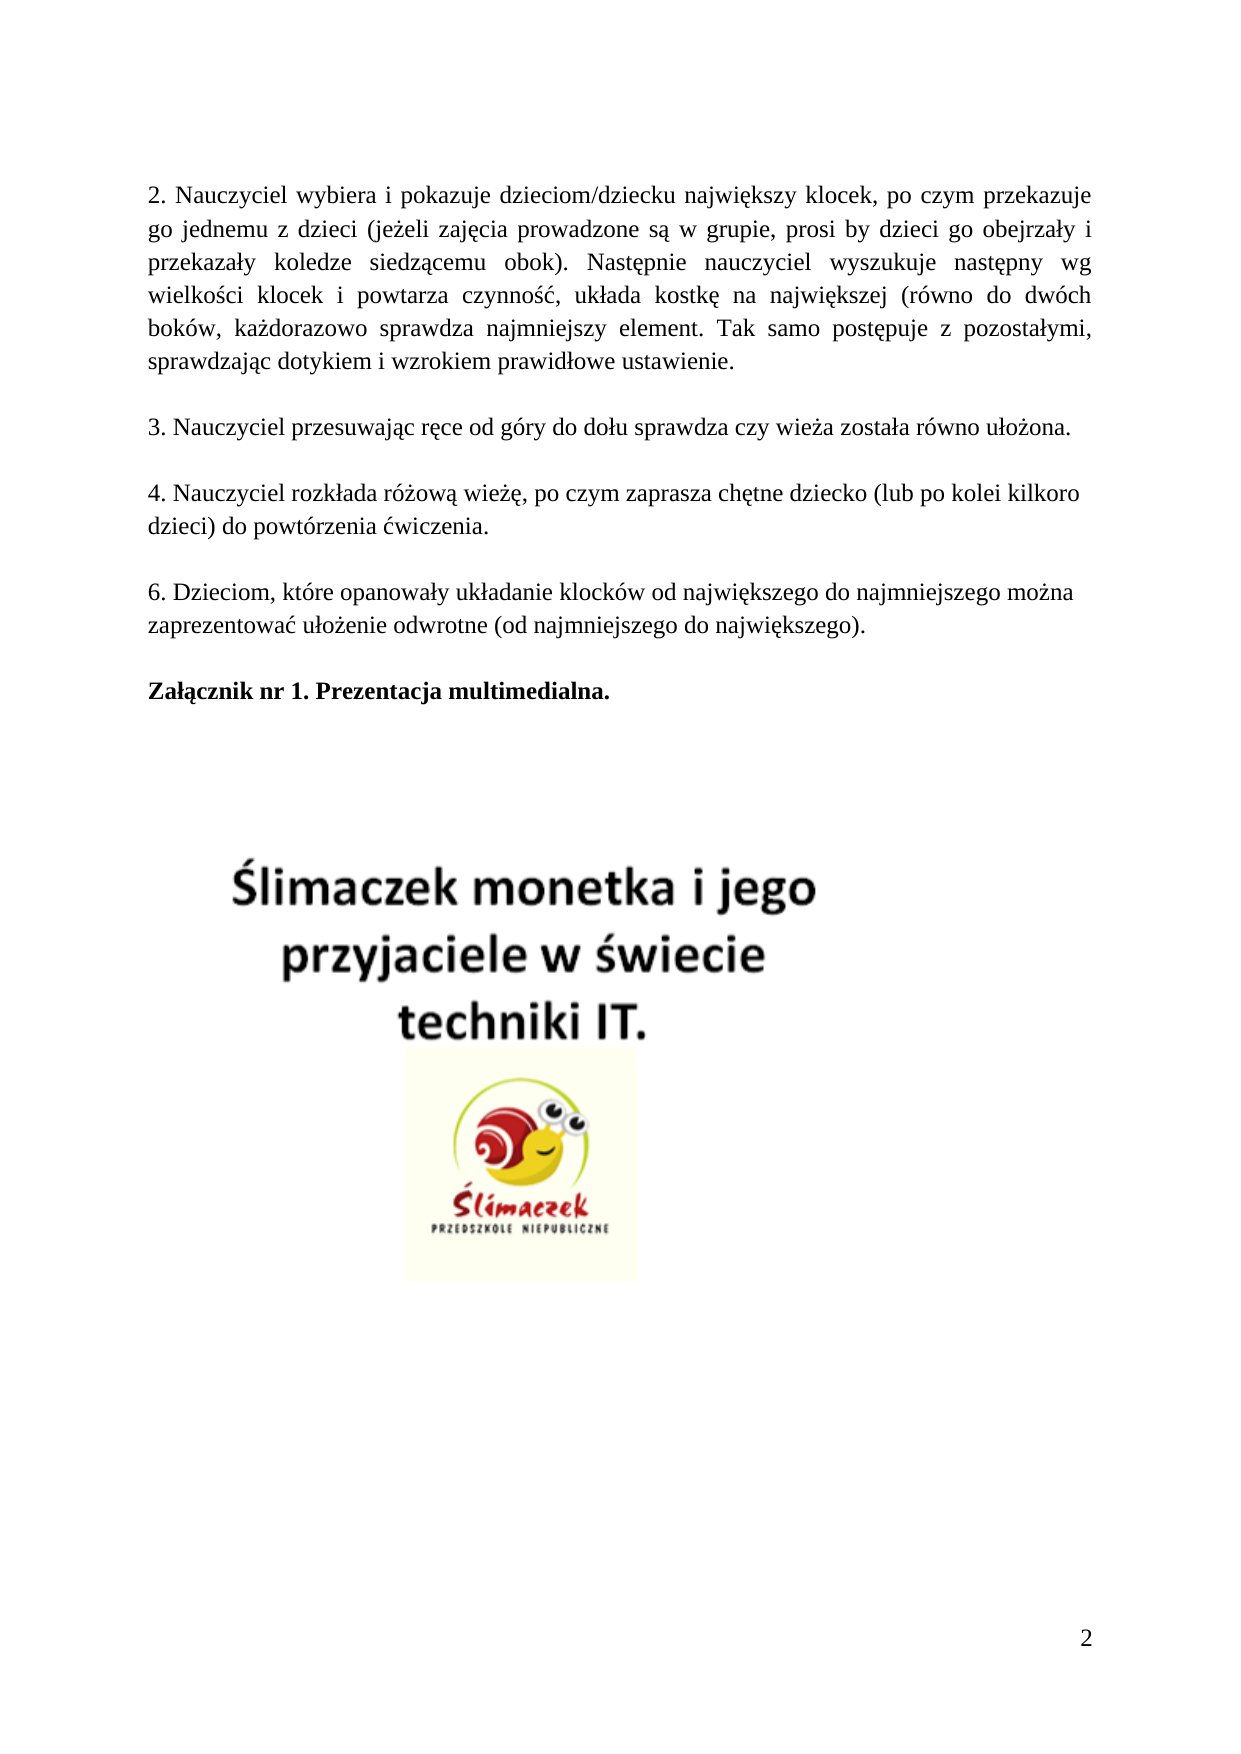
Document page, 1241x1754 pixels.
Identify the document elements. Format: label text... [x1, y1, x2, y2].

text 3. Nauczyciel przesuwając ręce od góry do dołu sprawdza czy wieża została równo ułożona. [148, 412, 1093, 441]
text Załącznik nr 1. Prezentacja multimedialna. [148, 676, 1093, 705]
text 4. Nauczyciel rozkłada różową wieżę, po czym zaprasza chętne dziecko (lub po kolei kilkoro dzieci) do powtórzenia ćwiczenia. [148, 478, 1093, 539]
text 6. Dzieciom, które opanowały układanie klocków od największego do najmniejszego można zaprezentować ułożenie odwrotne (od najmniejszego do największego). [148, 577, 1093, 639]
text 2. Nauczyciel wybiera i pokazuje dzieciom/dziecku największy klocek, po czym przekazuje go jednemu z dzieci (jeżeli zajęcia prowadzone są w grupie, prosi by dzieci go obejrzały i przekazały koledze siedzącemu obok). Następnie nauczyciel wyszukuje następny wg wielkości klocek i powtarza czynność, układa kostkę na największej (równo do dwóch boków, każdorazowo sprawdza najmniejszy element. Tak samo postępuje z pozostałymi, sprawdzając dotykiem i wzrokiem prawidłowe ustawienie. [148, 181, 1093, 374]
